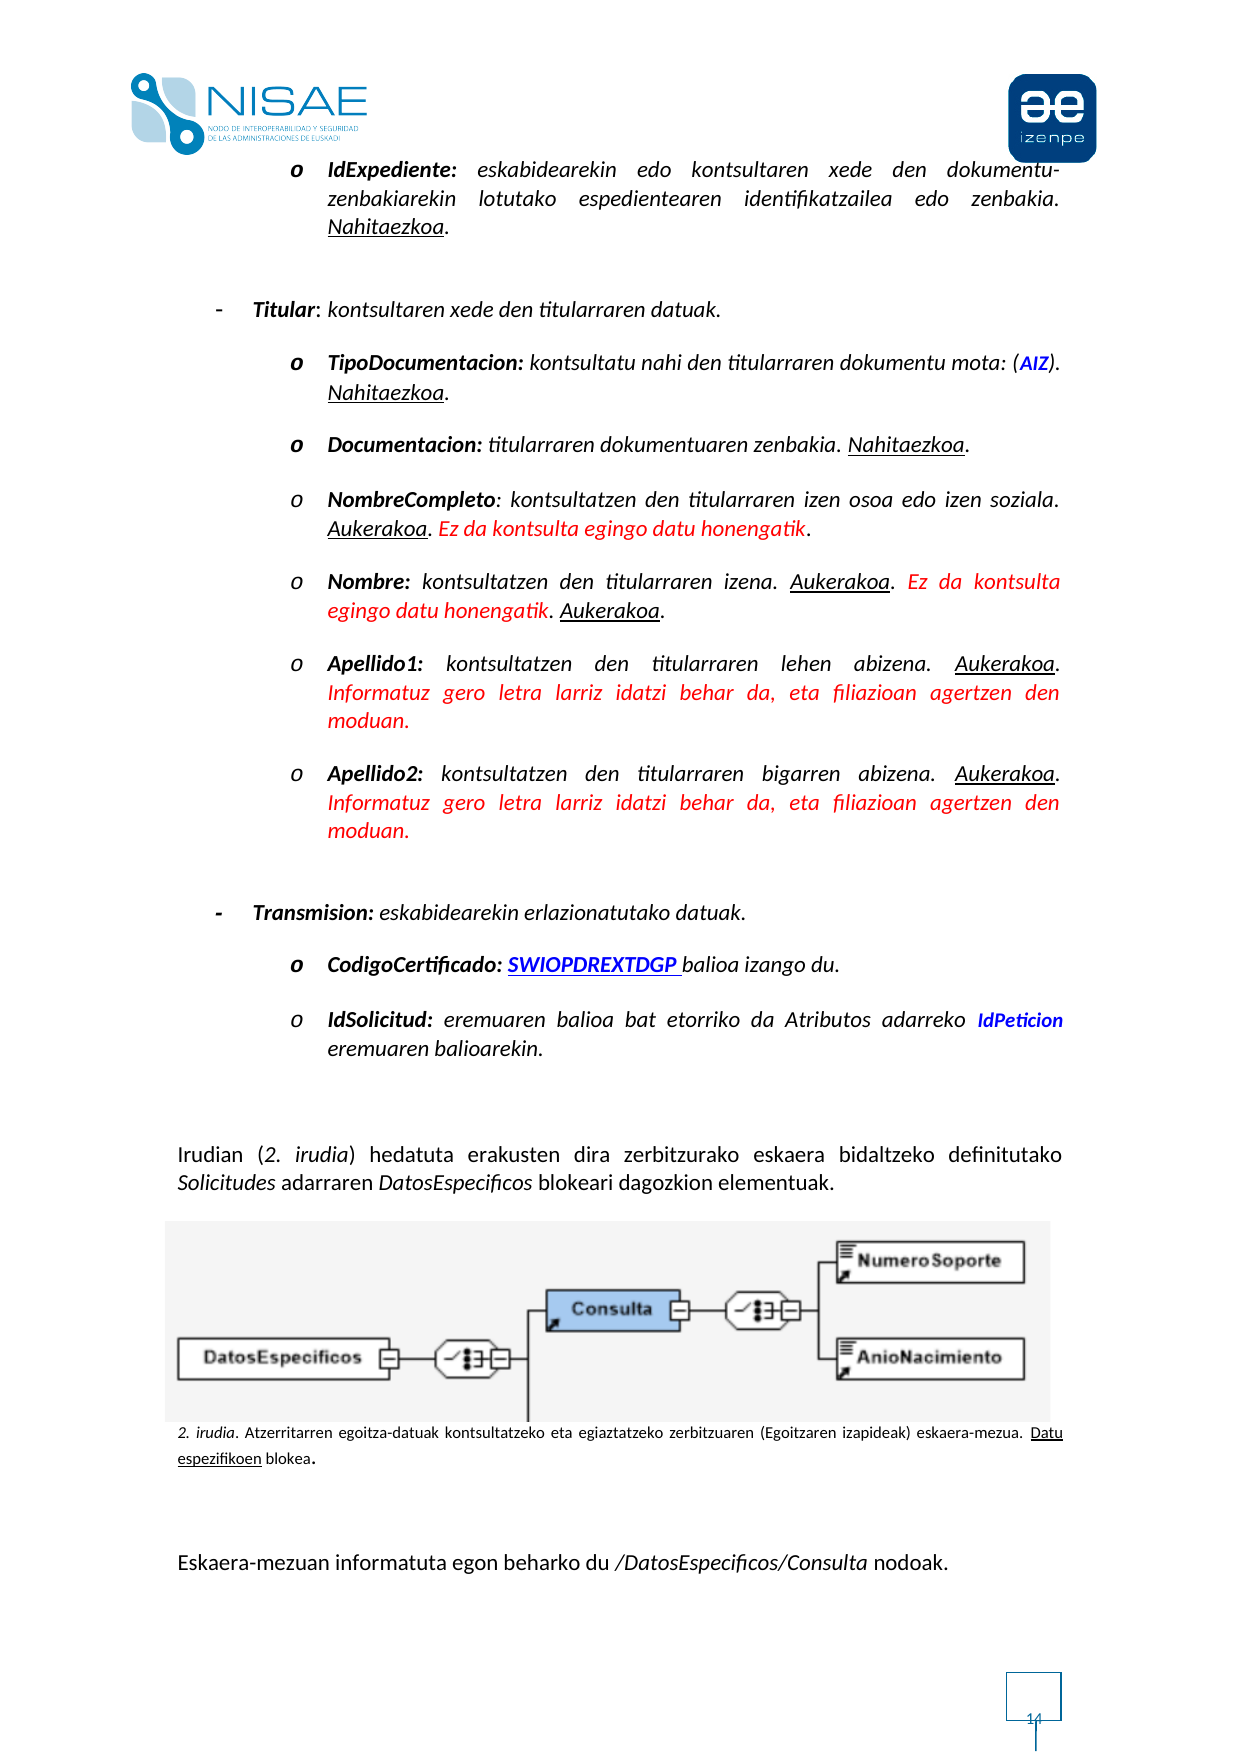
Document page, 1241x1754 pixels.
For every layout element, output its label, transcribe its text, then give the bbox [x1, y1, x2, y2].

list Documentacion: titularraren dokumentuaren zenbakia. Nahitaezkoa. [290, 431, 1063, 460]
list CodigoCertificado: SWIOPDREXTDGP balioa izango du. [290, 951, 1063, 980]
picture [164, 1221, 1051, 1422]
list IdExpediente: eskabidearekin edo kontsultaren xede den dokumentu-zenbakiarekin lotutako espedientearen identifikatzailea edo zenbakia. Nahitaezkoa. [290, 155, 1063, 240]
list Apellido1: kontsultatzen den titularraren lehen abizena. Aukerakoa. Informatuz gero letra larriz idatzi behar da, eta filiazioan agertzen den moduan. [290, 649, 1063, 734]
list Nombre: kontsultatzen den titularraren izena. Aukerakoa. Ez da kontsulta egingo datu honengatik. Aukerakoa. [290, 567, 1063, 624]
text Irudian (2. irudia) hedatuta erakusten dira zerbitzurako eskaera bidaltzeko definitutako Solicitudes adarraren DatosEspecificos blokeari dagozkion elementuak. [177, 1140, 1063, 1196]
list TipoDocumentacion: kontsultatu nahi den titularraren dokumentu mota: (AIZ). Nahitaezkoa. [290, 348, 1063, 406]
picture [149, 73, 386, 155]
picture [181, 131, 193, 143]
picture [1007, 74, 1097, 163]
list IdSolicitud: eremuaren balioa bat etorriko da Atributos adarreko IdPeticion eremuaren balioarekin. [290, 1005, 1063, 1062]
picture [139, 81, 148, 90]
text Eskaera-mezuan informatuta egon beharko du /DatosEspecificos/Consulta nodoak. [177, 1548, 1063, 1576]
picture [118, 73, 180, 155]
list Transmision: eskabidearekin erlazionatutako datuak. [215, 898, 1063, 926]
text 2. irudia. Atzerritarren egoitza-datuak kontsultatzeko eta egiaztatzeko zerbitzuaren (Egoitzaren izapideak) eskaera-mezua. Datu espezifikoen blokea. [177, 1422, 1063, 1470]
list Apellido2: kontsultatzen den titularraren bigarren abizena. Aukerakoa. Informatuz gero letra larriz idatzi behar da, eta filiazioan agertzen den moduan. [290, 759, 1063, 844]
list NombreCompleto: kontsultatzen den titularraren izen osoa edo izen soziala. Aukerakoa. Ez da kontsulta egingo datu honengatik. [290, 485, 1063, 542]
list Titular: kontsultaren xede den titularraren datuak. [215, 293, 1063, 323]
